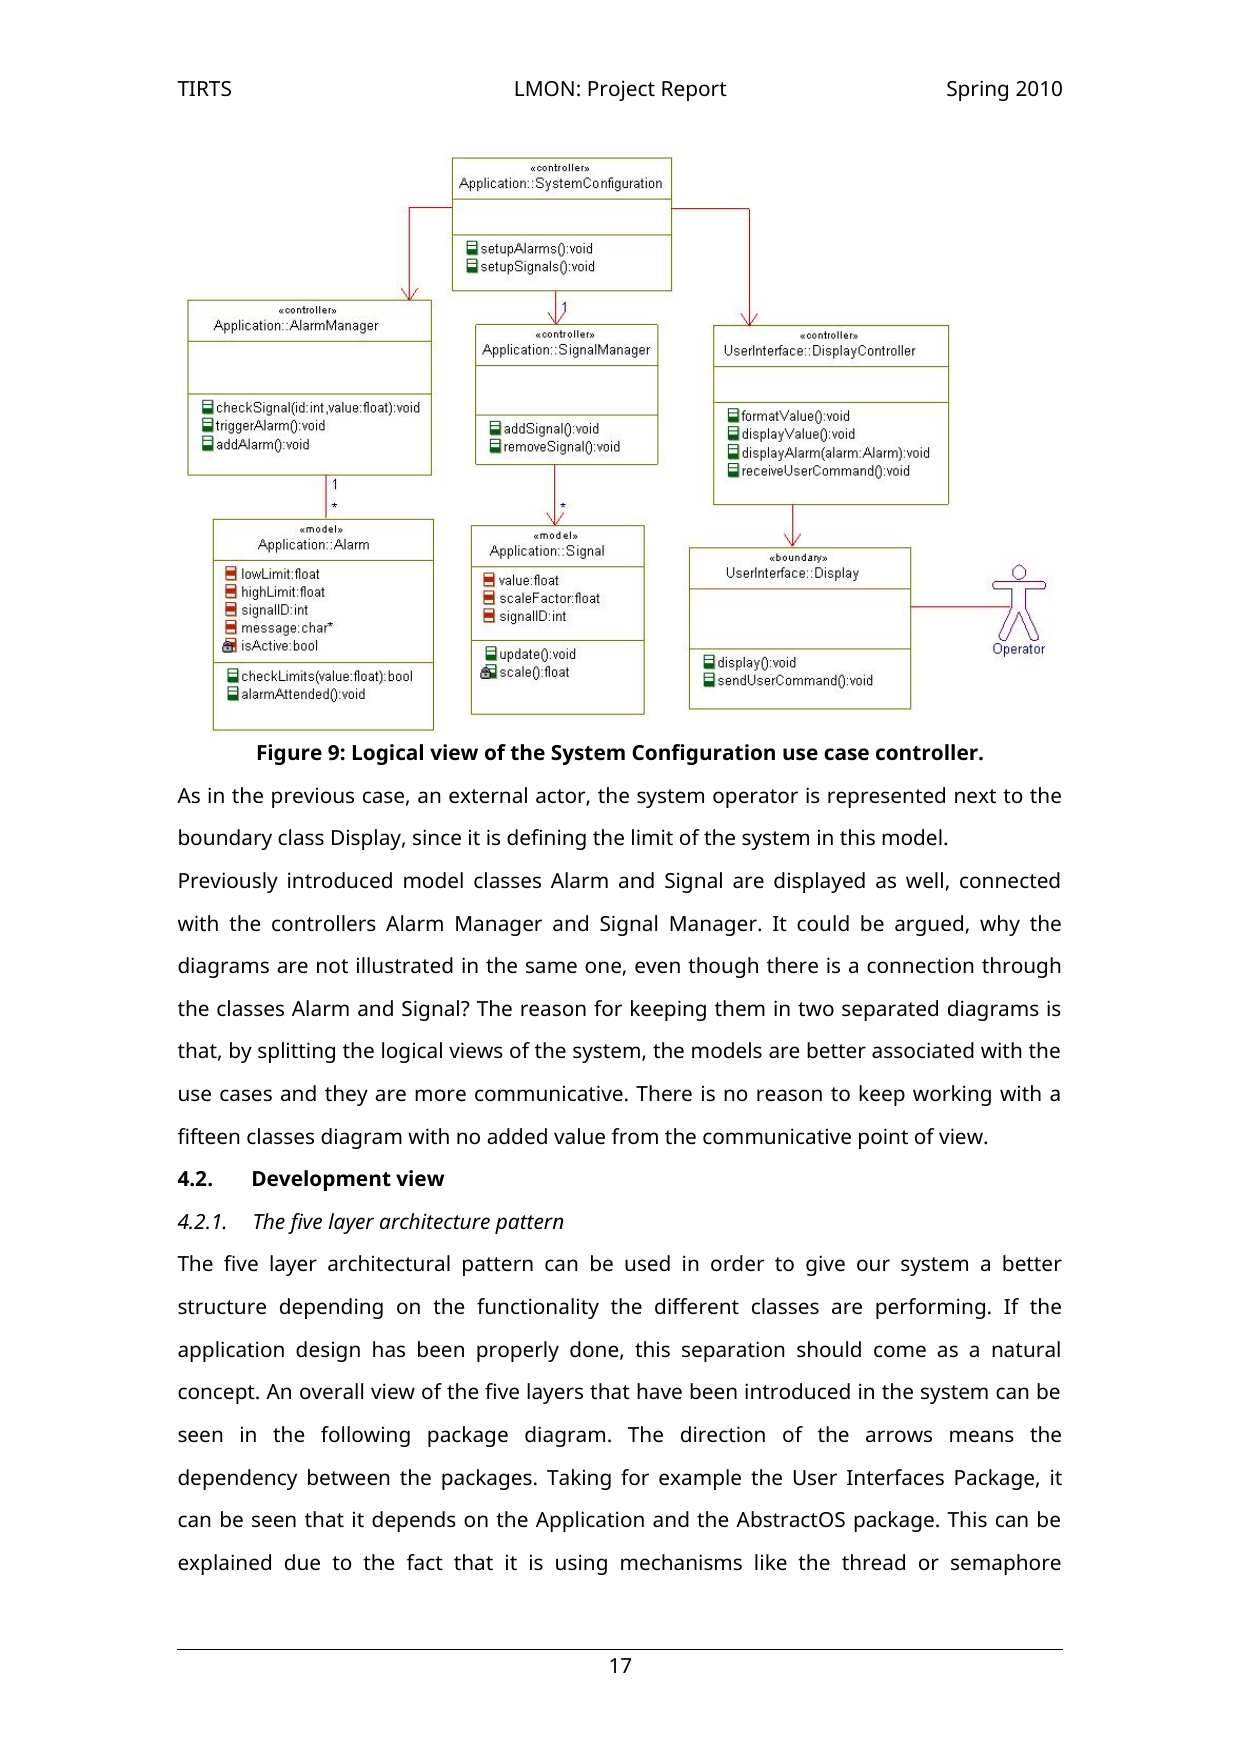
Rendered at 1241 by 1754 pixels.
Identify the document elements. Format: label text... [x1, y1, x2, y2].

subtitle Development view [177, 1164, 1063, 1193]
text Figure 9: Logical view of the System Configuration use case controller. [177, 739, 1063, 767]
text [177, 1249, 1063, 1576]
text Previously introduced model classes Alarm and Signal are displayed as well, connected with the controllers Alarm Manager and Signal Manager. It could be argued, why the diagrams are not illustrated in the same one, even though there is a connection through the classes Alarm and Signal? The reason for keeping them in two separated diagrams is that, by splitting the logical views of the system, the models are better associated with the use cases and they are more communicative. There is no reason to keep working with a fifteen classes diagram with no added value from the communicative point of view. [177, 866, 1063, 1150]
subtitle The five layer architecture pattern [177, 1207, 1063, 1235]
text As in the previous case, an external actor, the system operator is represented next to the boundary class Display, since it is defining the limit of the system in this model. [177, 781, 1063, 852]
picture [177, 147, 1064, 739]
